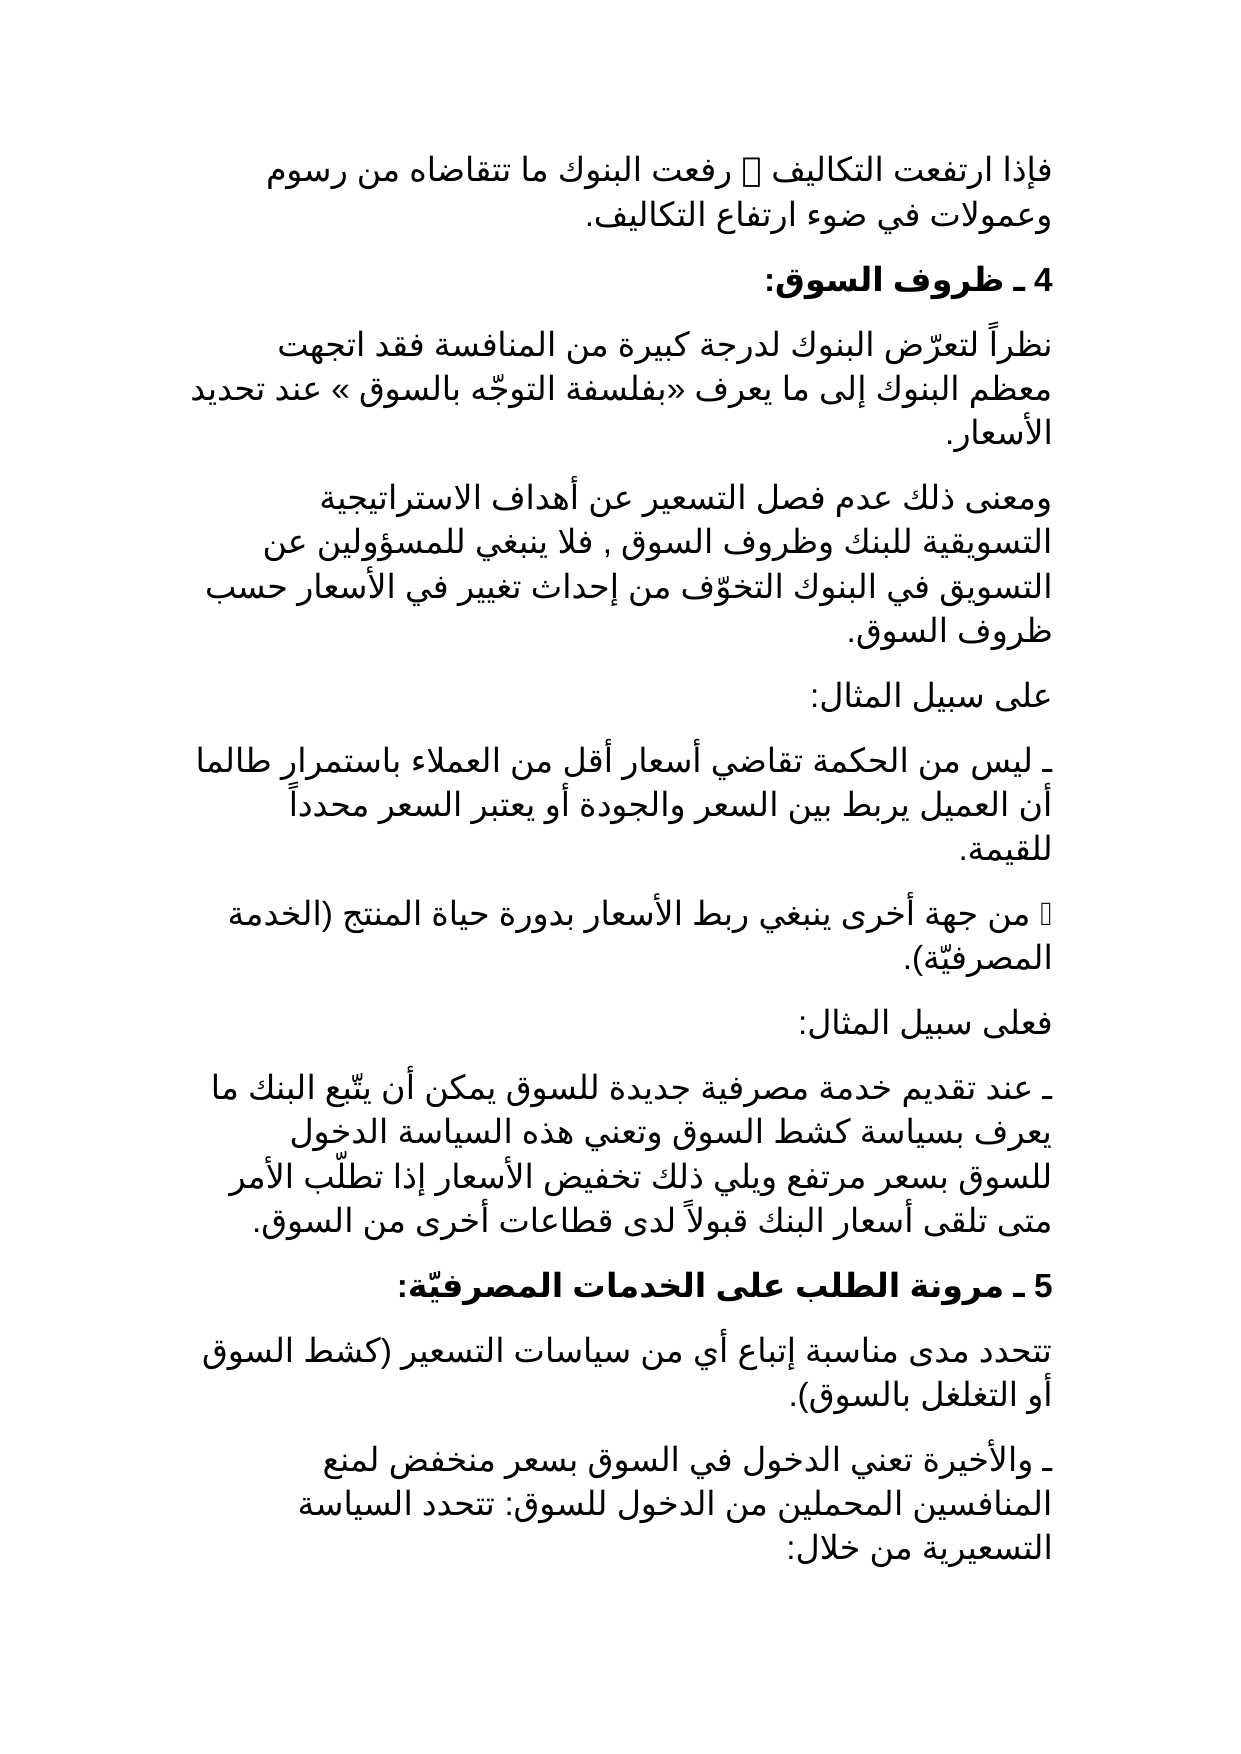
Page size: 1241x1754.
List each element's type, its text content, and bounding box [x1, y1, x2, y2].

text نظراً لتعرّض البنوك لدرجة كبيرة من المنافسة فقد اتجهت معظم البنوك إلى ما يعرف «بفلسفة التوجّه بالسوق » عند تحديد الأسعار. [187, 325, 1053, 452]
text من جهة أخرى ينبغي ربط الأسعار بدورة حياة المنتج (الخدمة المصرفيّة). [187, 894, 1053, 977]
text ومعنى ذلك عدم فصل التسعير عن أهداف الاستراتيجية التسويقية للبنك وظروف السوق , فلا ينبغي للمسؤولين عن التسويق في البنوك التخوّف من إحداث تغيير في الأسعار حسب ظروف السوق. [187, 478, 1053, 649]
text تتحدد مدى مناسبة إتباع أي من سياسات التسعير (كشط السوق أو التغلغل بالسوق). [187, 1331, 1053, 1413]
text فإذا ارتفعت التكاليف رفعت البنوك ما تتقاضاه من رسوم وعمولات في ضوء ارتفاع التكاليف. [187, 150, 1053, 233]
text ـ ليس من الحكمة تقاضي أسعار أقل من العملاء باستمرار طالما أن العميل يربط بين السعر والجودة أو يعتبر السعر محدداً للقيمة. [187, 741, 1053, 868]
text ـ والأخيرة تعني الدخول في السوق بسعر منخفض لمنع المنافسين المحملين من الدخول للسوق: تتحدد السياسة التسعيرية من خلال: [187, 1440, 1053, 1567]
text 5 ـ مرونة الطلب على الخدمات المصرفيّة: [187, 1266, 1053, 1304]
text فعلى سبيل المثال: [187, 1003, 1053, 1042]
text على سبيل المثال: [187, 676, 1053, 714]
text 4 ـ ظروف السوق: [187, 260, 1053, 298]
text ـ عند تقديم خدمة مصرفية جديدة للسوق يمكن أن يتّبع البنك ما يعرف بسياسة كشط السوق وتعني هذه السياسة الدخول للسوق بسعر مرتفع ويلي ذلك تخفيض الأسعار إذا تطلّب الأمر متى تلقى أسعار البنك قبولاً لدى قطاعات أخرى من السوق. [187, 1068, 1053, 1239]
